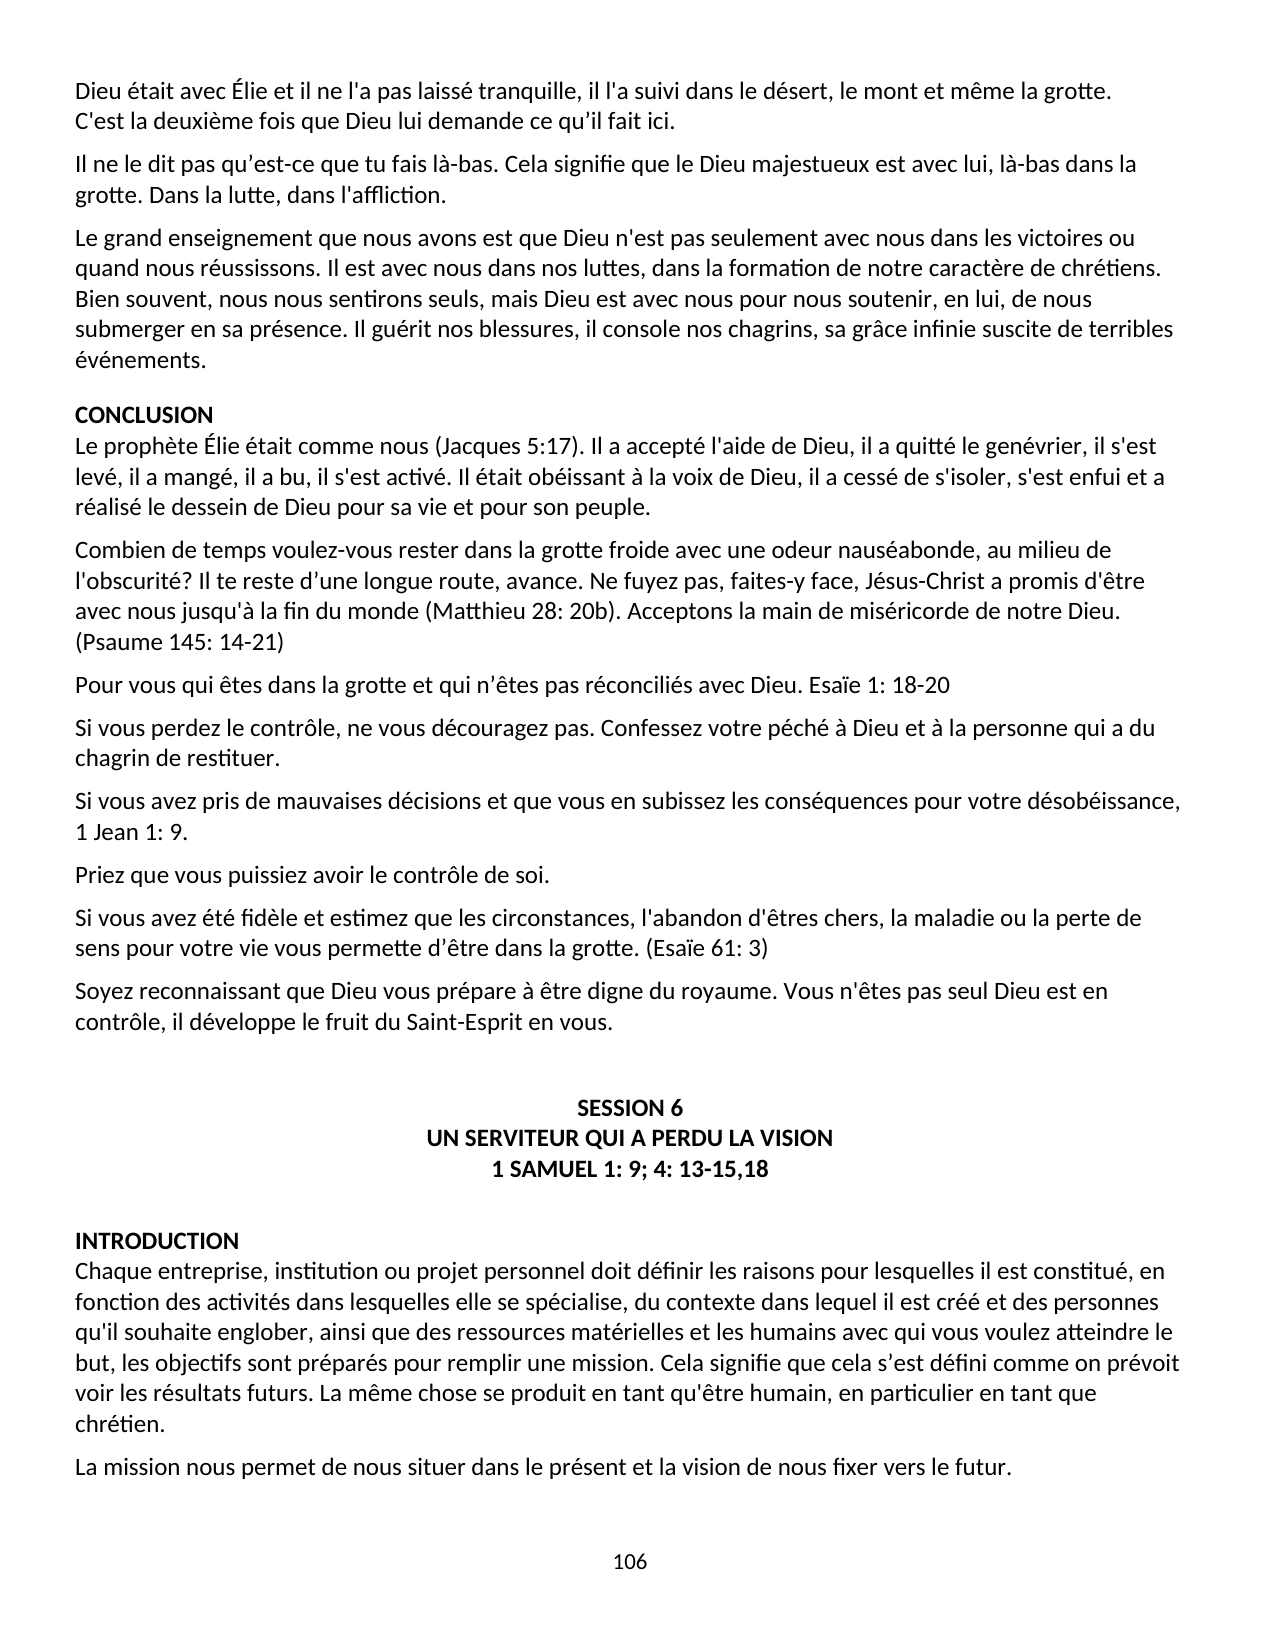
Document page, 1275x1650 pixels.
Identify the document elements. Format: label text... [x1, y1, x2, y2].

text CONCLUSION Le prophète Élie était comme nous (Jacques 5:17). Il a accepté l'aide de Dieu, il a quitté le genévrier, il s'est levé, il a mangé, il a bu, il s'est activé. Il était obéissant à la voix de Dieu, il a cessé de s'isoler, s'est enfui et a réalisé le dessein de Dieu pour sa vie et pour son peuple. [75, 400, 1185, 522]
text Si vous perdez le contrôle, ne vous découragez pas. Confessez votre péché à Dieu et à la personne qui a du chagrin de restituer. [75, 712, 1185, 773]
text Pour vous qui êtes dans la grotte et qui n’êtes pas réconciliés avec Dieu. Esaïe 1: 18-20 [75, 669, 1185, 699]
text INTRODUCTION Chaque entreprise, institution ou projet personnel doit définir les raisons pour lesquelles il est constitué, en fonction des activités dans lesquelles elle se spécialise, du contexte dans lequel il est créé et des personnes qu'il souhaite englober, ainsi que des ressources matérielles et les humains avec qui vous voulez atteindre le but, les objectifs sont préparés pour remplir une mission. Cela signifie que cela s’est défini comme on prévoit voir les résultats futurs. La même chose se produit en tant qu'être humain, en particulier en tant que chrétien. [75, 1225, 1185, 1438]
text Si vous avez pris de mauvaises décisions et que vous en subissez les conséquences pour votre désobéissance, 1 Jean 1: 9. [75, 785, 1185, 846]
text Le grand enseignement que nous avons est que Dieu n'est pas seulement avec nous dans les victoires ou quand nous réussissons. Il est avec nous dans nos luttes, dans la formation de notre caractère de chrétiens. Bien souvent, nous nous sentirons seuls, mais Dieu est avec nous pour nous soutenir, en lui, de nous submerger en sa présence. Il guérit nos blessures, il console nos chagrins, sa grâce infinie suscite de terribles événements. [75, 222, 1185, 375]
text Il ne le dit pas qu’est-ce que tu fais là-bas. Cela signifie que le Dieu majestueux est avec lui, là-bas dans la grotte. Dans la lutte, dans l'affliction. [75, 148, 1185, 209]
text SESSION 6 UN SERVITEUR QUI A PERDU LA VISION 1 SAMUEL 1: 9; 4: 13-15,18 [75, 1092, 1185, 1212]
text La mission nous permet de nous situer dans le présent et la vision de nous fixer vers le futur. [75, 1451, 1185, 1482]
text Soyez reconnaissant que Dieu vous prépare à être digne du royaume. Vous n'êtes pas seul Dieu est en contrôle, il développe le fruit du Saint-Esprit en vous. [75, 976, 1185, 1037]
text Priez que vous puissiez avoir le contrôle de soi. [75, 859, 1185, 889]
text Si vous avez été fidèle et estimez que les circonstances, l'abandon d'êtres chers, la maladie ou la perte de sens pour votre vie vous permette d’être dans la grotte. (Esaïe 61: 3) [75, 902, 1185, 963]
text Combien de temps voulez-vous rester dans la grotte froide avec une odeur nauséabonde, au milieu de l'obscurité? Il te reste d’une longue route, avance. Ne fuyez pas, faites-y face, Jésus-Christ a promis d'être avec nous jusqu'à la fin du monde (Matthieu 28: 20b). Acceptons la main de miséricorde de notre Dieu. (Psaume 145: 14-21) [75, 534, 1185, 656]
